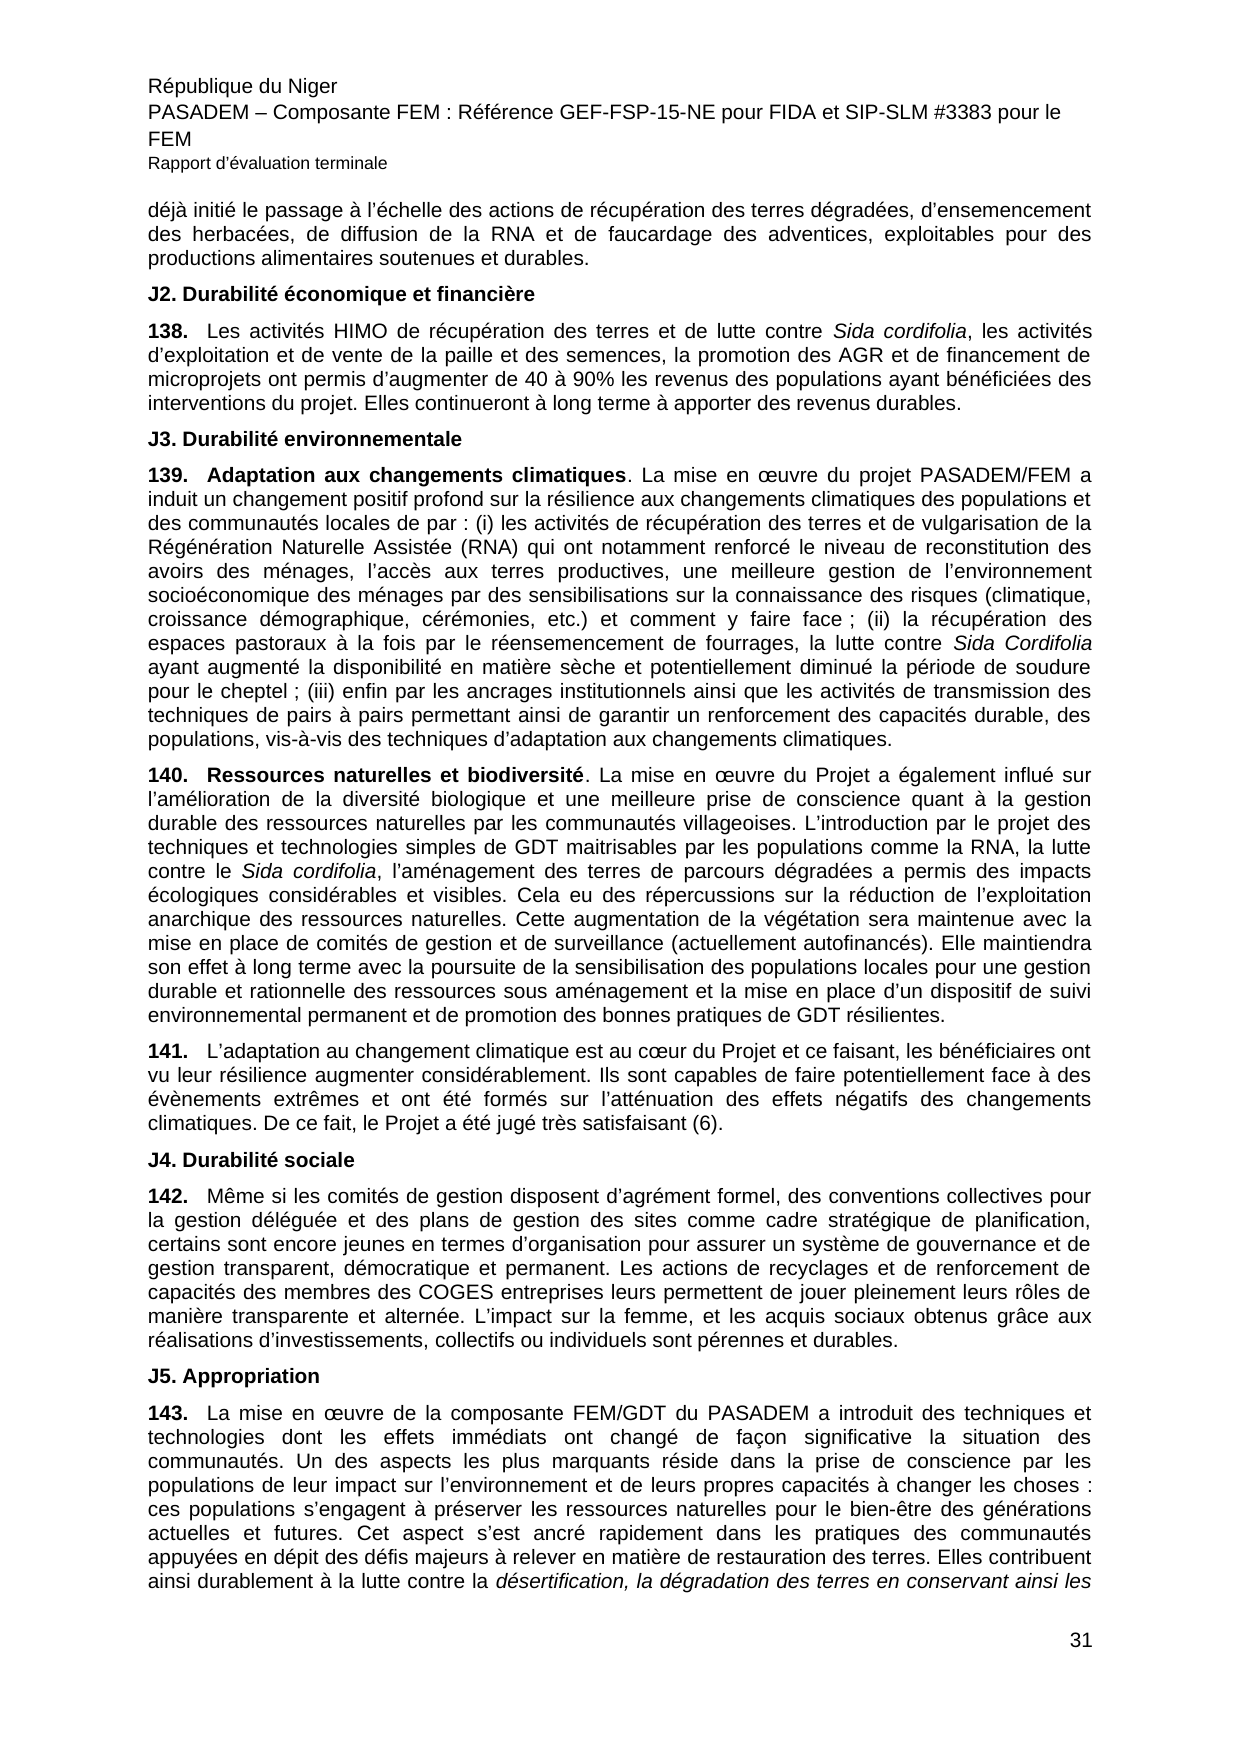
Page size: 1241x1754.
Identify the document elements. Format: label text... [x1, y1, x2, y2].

list L’adaptation au changement climatique est au cœur du Projet et ce faisant, les bénéficiaires ont vu leur résilience augmenter considérablement. Ils sont capables de faire potentiellement face à des évènements extrêmes et ont été formés sur l’atténuation des effets négatifs des changements climatiques. De ce fait, le Projet a été jugé très satisfaisant (6). [148, 1039, 1093, 1135]
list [148, 1401, 1093, 1592]
list Les activités HIMO de récupération des terres et de lutte contre Sida cordifolia, les activités d’exploitation et de vente de la paille et des semences, la promotion des AGR et de financement de microprojets ont permis d’augmenter de 40 à 90% les revenus des populations ayant bénéficiées des interventions du projet. Elles continueront à long terme à apporter des revenus durables. [148, 318, 1093, 414]
subtitle J3. Durabilité environnementale [148, 427, 1093, 451]
subtitle J2. Durabilité économique et financière [148, 282, 1093, 306]
subtitle J4. Durabilité sociale [148, 1148, 1093, 1172]
subtitle J5. Appropriation [148, 1364, 1093, 1388]
list Ressources naturelles et biodiversité. La mise en œuvre du Projet a également influé sur l’amélioration de la diversité biologique et une meilleure prise de conscience quant à la gestion durable des ressources naturelles par les communautés villageoises. L’introduction par le projet des techniques et technologies simples de GDT maitrisables par les populations comme la RNA, la lutte contre le Sida cordifolia, l’aménagement des terres de parcours dégradées a permis des impacts écologiques considérables et visibles. Cela eu des répercussions sur la réduction de l’exploitation anarchique des ressources naturelles. Cette augmentation de la végétation sera maintenue avec la mise en place de comités de gestion et de surveillance (actuellement autofinancés). Elle maintiendra son effet à long terme avec la poursuite de la sensibilisation des populations locales pour une gestion durable et rationnelle des ressources sous aménagement et la mise en place d’un dispositif de suivi environnemental permanent et de promotion des bonnes pratiques de GDT résilientes. [148, 763, 1093, 1027]
list Adaptation aux changements climatiques. La mise en œuvre du projet PASADEM/FEM a induit un changement positif profond sur la résilience aux changements climatiques des populations et des communautés locales de par : (i) les activités de récupération des terres et de vulgarisation de la Régénération Naturelle Assistée (RNA) qui ont notamment renforcé le niveau de reconstitution des avoirs des ménages, l’accès aux terres productives, une meilleure gestion de l’environnement socioéconomique des ménages par des sensibilisations sur la connaissance des risques (climatique, croissance démographique, cérémonies, etc.) et comment y faire face ; (ii) la récupération des espaces pastoraux à la fois par le réensemencement de fourrages, la lutte contre Sida Cordifolia ayant augmenté la disponibilité en matière sèche et potentiellement diminué la période de soudure pour le cheptel ; (iii) enfin par les ancrages institutionnels ainsi que les activités de transmission des techniques de pairs à pairs permettant ainsi de garantir un renforcement des capacités durable, des populations, vis-à-vis des techniques d’adaptation aux changements climatiques. [148, 463, 1093, 751]
list Même si les comités de gestion disposent d’agrément formel, des conventions collectives pour la gestion déléguée et des plans de gestion des sites comme cadre stratégique de planification, certains sont encore jeunes en termes d’organisation pour assurer un système de gouvernance et de gestion transparent, démocratique et permanent. Les actions de recyclages et de renforcement de capacités des membres des COGES entreprises leurs permettent de jouer pleinement leurs rôles de manière transparente et alternée. L’impact sur la femme, et les acquis sociaux obtenus grâce aux réalisations d’investissements, collectifs ou individuels sont pérennes et durables. [148, 1184, 1093, 1352]
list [148, 198, 1093, 269]
